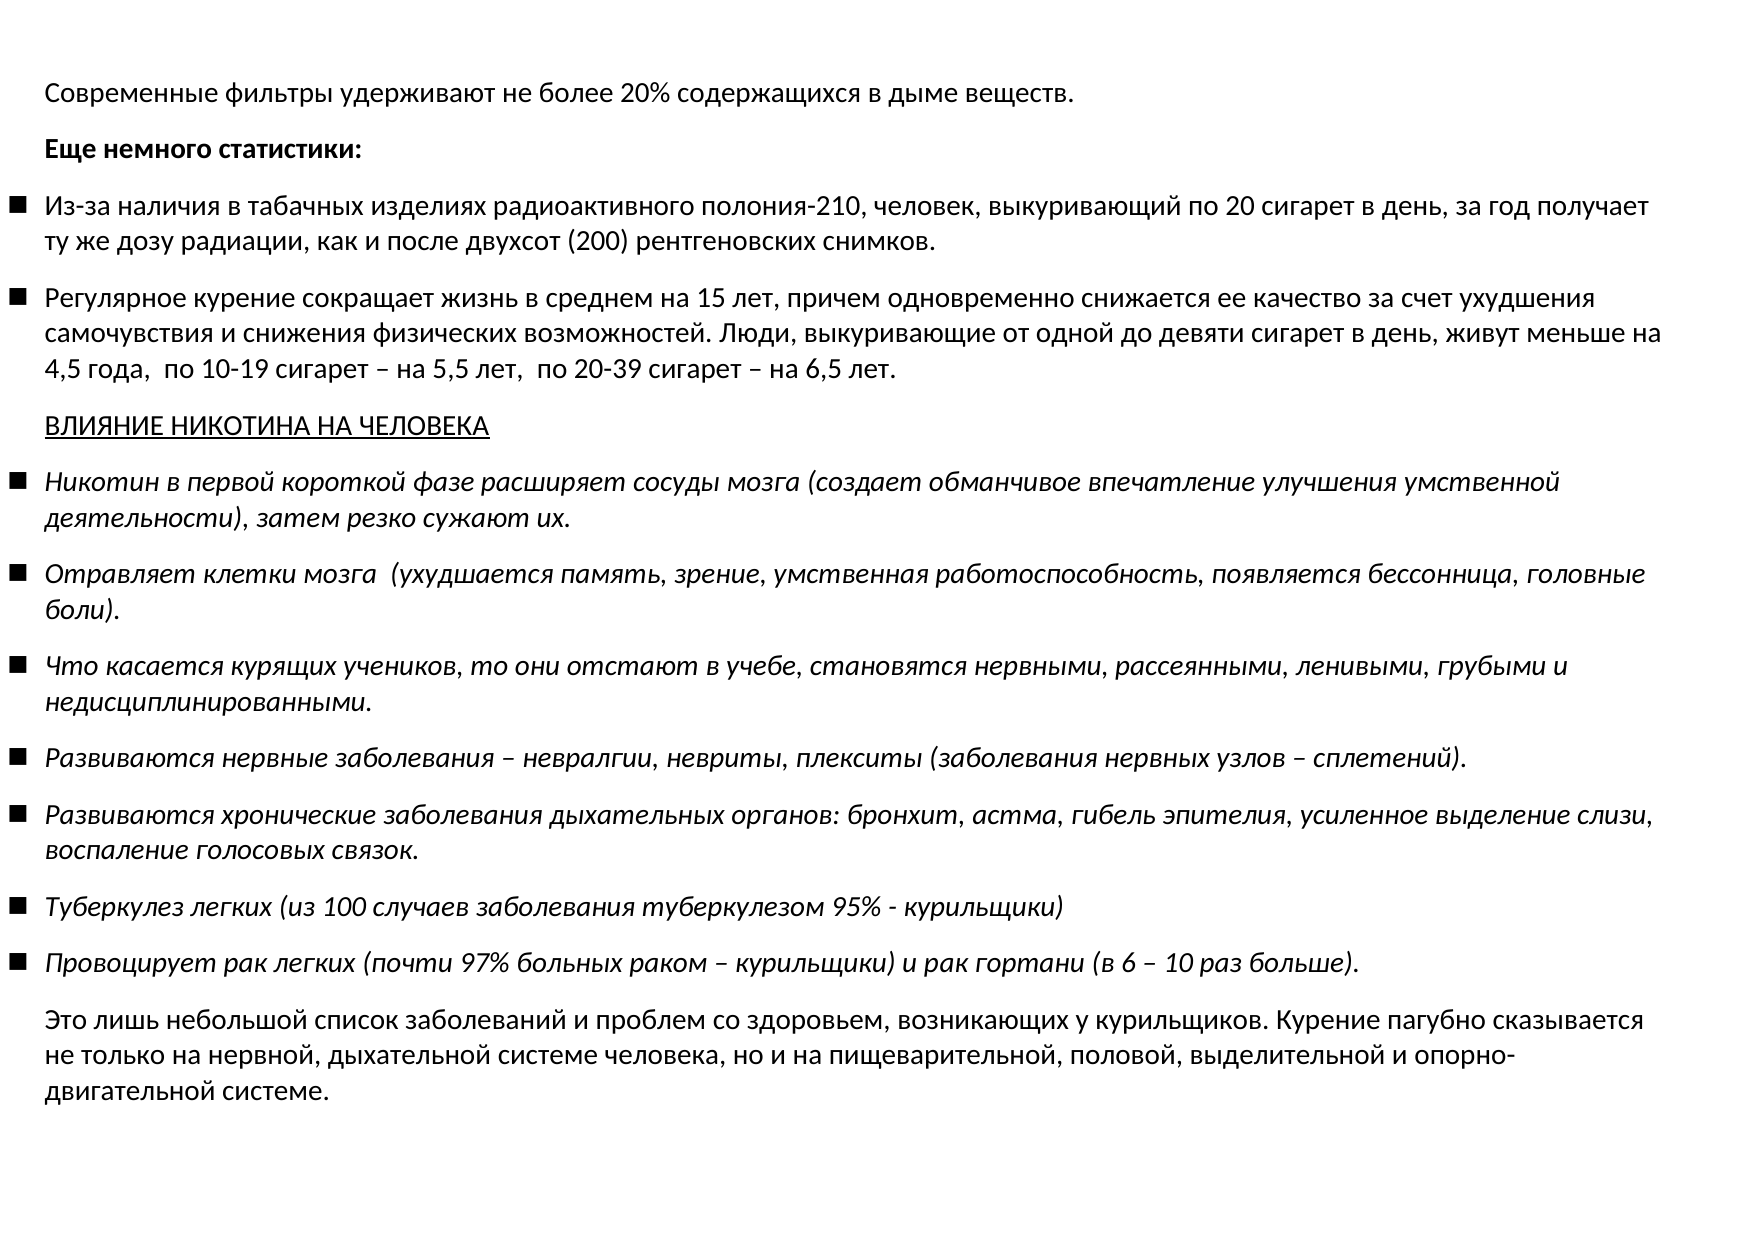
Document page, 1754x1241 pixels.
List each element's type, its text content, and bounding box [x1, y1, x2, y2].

list Провоцирует рак легких (почти 97% больных раком – курильщики) и рак гортани (в 6 – 10 раз больше). [7, 944, 1668, 980]
list Развиваются хронические заболевания дыхательных органов: бронхит, астма, гибель эпителия, усиленное выделение слизи, воспаление голосовых связок. [7, 796, 1668, 867]
list Никотин в первой короткой фазе расширяет сосуды мозга (создает обманчивое впечатление улучшения умственной деятельности), затем резко сужают их. [7, 463, 1668, 534]
text Еще немного статистики: [44, 130, 1668, 166]
text Современные фильтры удерживают не более 20% содержащихся в дыме веществ. [44, 74, 1668, 109]
list Развиваются нервные заболевания – невралгии, невриты, плекситы (заболевания нервных узлов – сплетений). [7, 739, 1668, 775]
list Что касается курящих учеников, то они отстают в учебе, становятся нервными, рассеянными, ленивыми, грубыми и недисциплинированными. [7, 647, 1668, 718]
text ВЛИЯНИЕ НИКОТИНА НА ЧЕЛОВЕКА [44, 407, 1668, 442]
list Туберкулез легких (из 100 случаев заболевания туберкулезом 95% - курильщики) [7, 888, 1668, 923]
text Это лишь небольшой список заболеваний и проблем со здоровьем, возникающих у курильщиков. Курение пагубно сказывается не только на нервной, дыхательной системе человека, но и на пищеварительной, половой, выделительной и опорно-двигательной системе. [44, 1001, 1668, 1108]
list Из-за наличия в табачных изделиях радиоактивного полония-210, человек, выкуривающий по 20 сигарет в день, за год получает ту же дозу радиации, как и после двухсот (200) рентгеновских снимков. [7, 187, 1668, 258]
list Регулярное курение сокращает жизнь в среднем на 15 лет, причем одновременно снижается ее качество за счет ухудшения самочувствия и снижения физических возможностей. Люди, выкуривающие от одной до девяти сигарет в день, живут меньше на 4,5 года, по 10-19 сигарет – на 5,5 лет, по 20-39 сигарет – на 6,5 лет. [7, 279, 1668, 386]
list Отравляет клетки мозга (ухудшается память, зрение, умственная работоспособность, появляется бессонница, головные боли). [7, 555, 1668, 626]
